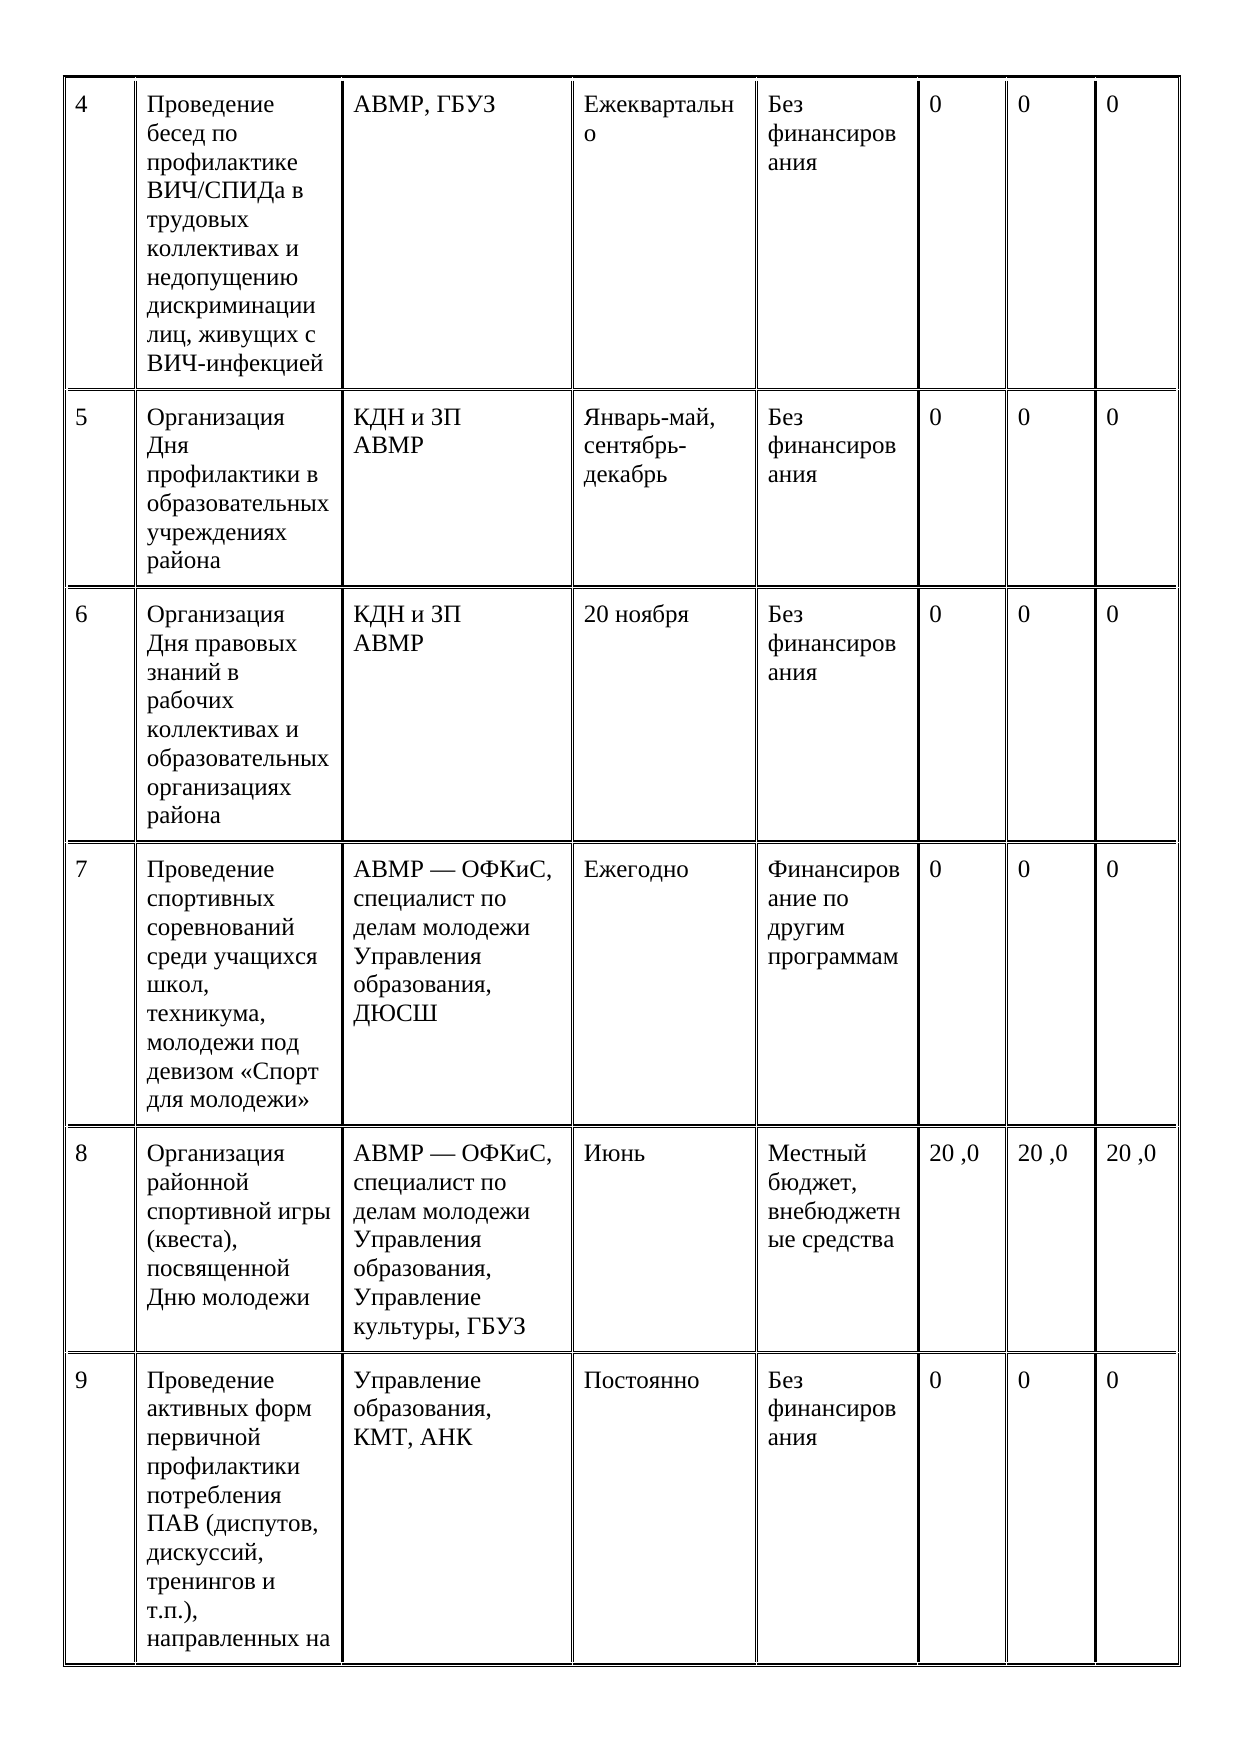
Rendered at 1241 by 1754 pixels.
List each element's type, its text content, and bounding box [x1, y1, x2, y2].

table_cell АВМР, ГБУЗ [342, 78, 573, 388]
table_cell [342, 1354, 573, 1663]
table_cell АВМР — ОФКиС, специалист по делам молодежи Управления образования, ДЮСШ [344, 844, 571, 1124]
table_cell 0 [920, 589, 1005, 840]
table_cell Ежеквартально [573, 78, 757, 388]
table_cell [136, 1354, 342, 1663]
table_cell Июнь [574, 1128, 755, 1351]
table_cell 0 [1007, 1354, 1095, 1663]
table_cell Постоянно [573, 1354, 757, 1663]
table_cell 20 ноября [574, 589, 755, 840]
table_cell Без финансирования [758, 589, 917, 840]
table_cell 8 [66, 1124, 134, 1351]
table_cell 5 [64, 388, 136, 585]
table_cell Финансирование по другим программам [758, 844, 917, 1124]
table_cell 0 [1095, 1351, 1179, 1663]
table_cell Без финансирования [757, 1354, 918, 1663]
table_cell 6 [66, 585, 134, 840]
table_cell 0 [1007, 78, 1095, 388]
table_cell 0 [1008, 589, 1094, 840]
table_cell Январь-май, сентябрь-декабрь [574, 391, 755, 585]
table_cell 0 [920, 844, 1005, 1124]
table_cell КДН и ЗП АВМР [344, 589, 571, 840]
table_cell АВМР — ОФКиС, специалист по делам молодежи Управления образования, Управление культуры, ГБУЗ [344, 1128, 571, 1351]
table_cell 9 [64, 1351, 136, 1663]
table_cell 0 [1008, 844, 1094, 1124]
table_cell Организация Дня правовых знаний в рабочих коллективах и образовательных организациях района [137, 589, 341, 840]
table_cell Без финансирования [758, 391, 917, 585]
table_cell Проведение бесед по профилактике ВИЧ/СПИДа в трудовых коллективах и недопущению дискриминации лиц, живущих с ВИЧ-инфекцией [136, 77, 342, 388]
table_cell 0 [1097, 585, 1178, 840]
table_cell Проведение спортивных соревнований среди учащихся школ, техникума, молодежи под девизом «Спорт для молодежи» [137, 844, 341, 1124]
table_cell КДН и ЗП АВМР [344, 391, 571, 585]
table_cell Организация Дня профилактики в образовательных учреждениях района [137, 391, 341, 585]
table_cell Местный бюджет, внебюджетные средства [758, 1128, 917, 1351]
table_cell Организация районной спортивной игры (квеста), посвященной Дню молодежи [137, 1128, 341, 1351]
table_cell 0 [1095, 388, 1179, 585]
table_cell 0 [1008, 391, 1094, 585]
table_cell 0 [1097, 840, 1178, 1124]
table_cell 20 ,0 [1008, 1128, 1094, 1351]
table_cell 4 [66, 78, 136, 388]
table_cell 7 [66, 840, 134, 1124]
table_cell 0 [1095, 78, 1178, 388]
table_cell Ежегодно [574, 844, 755, 1124]
table_cell 20 ,0 [1097, 1124, 1178, 1351]
table_cell 0 [918, 1354, 1007, 1663]
table_cell 20 ,0 [920, 1128, 1005, 1351]
table_cell 0 [920, 391, 1005, 585]
table_cell 0 [918, 78, 1007, 388]
table_cell Без финансирования [757, 77, 918, 388]
